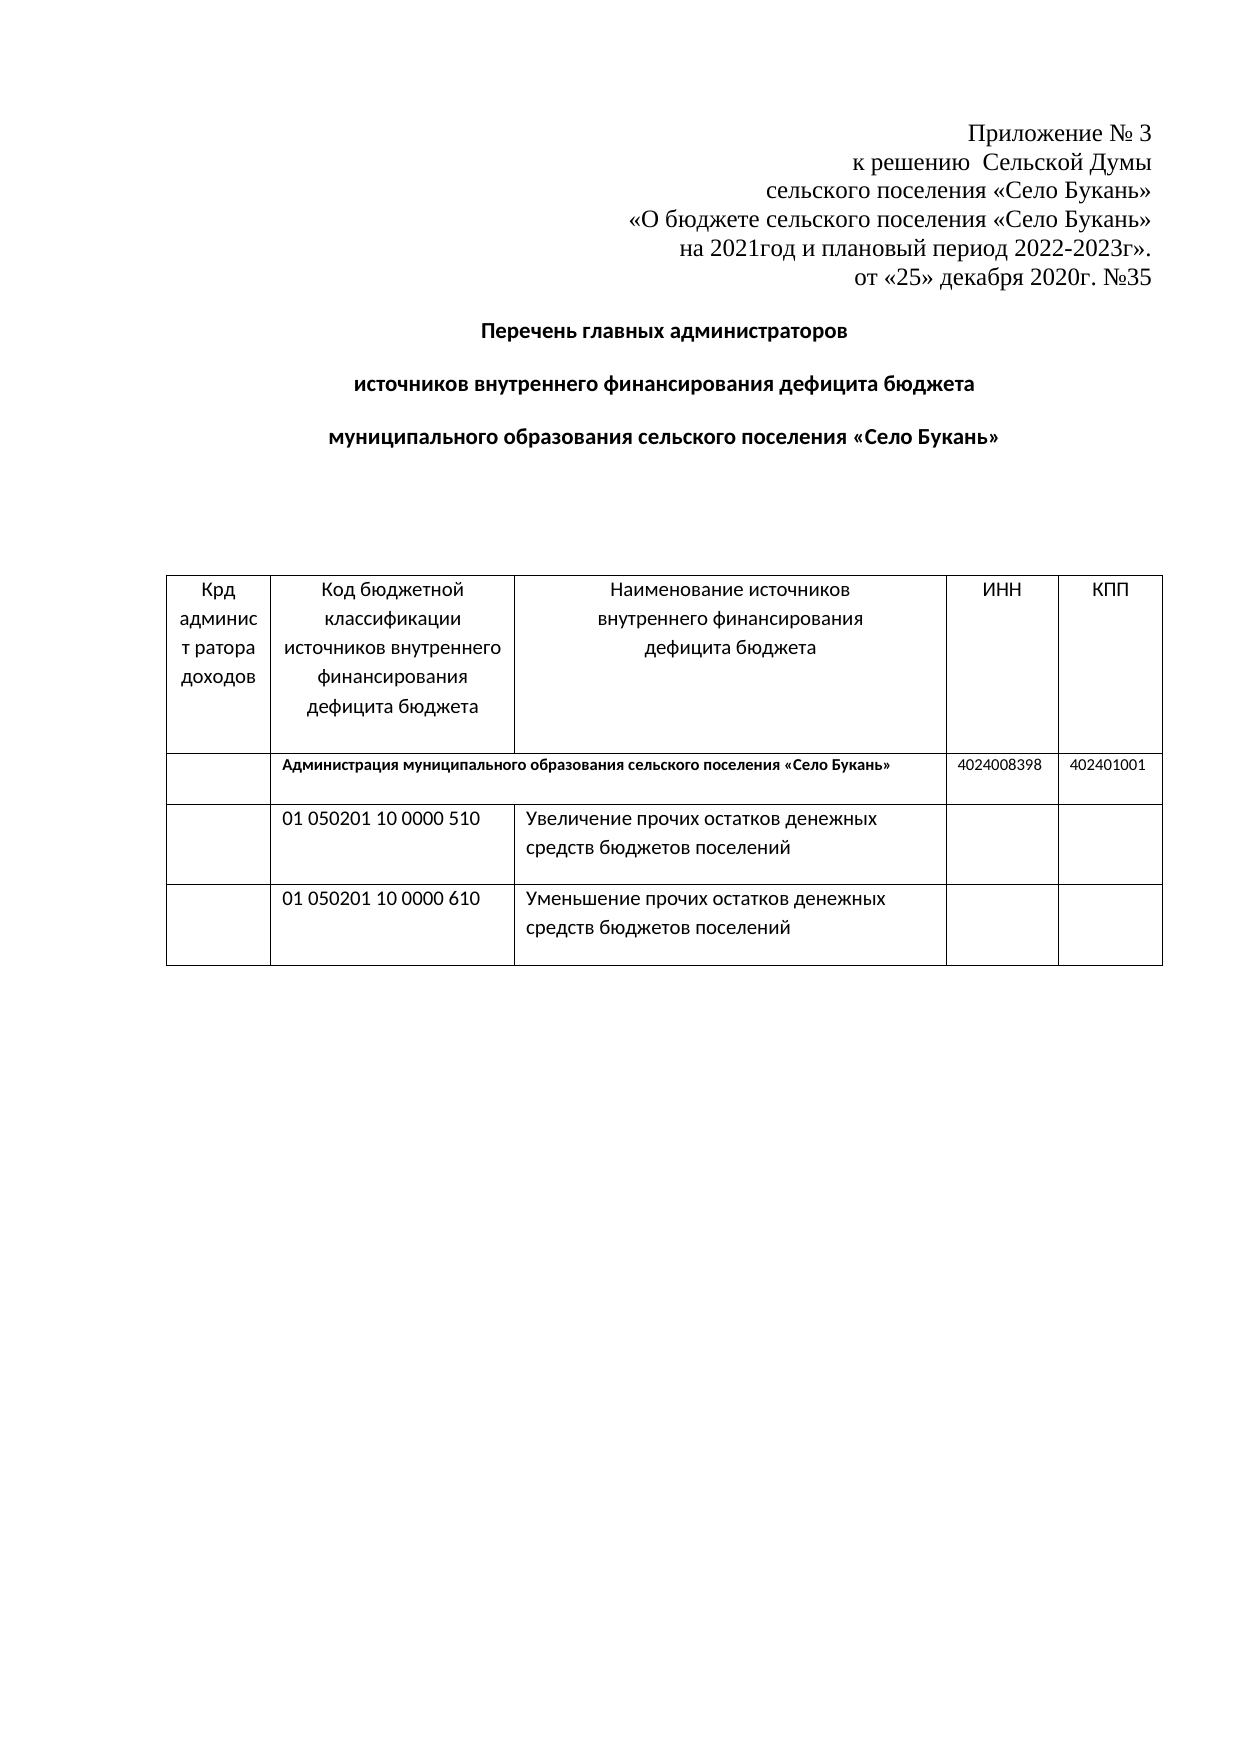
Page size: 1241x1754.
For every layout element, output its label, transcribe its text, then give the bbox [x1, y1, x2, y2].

text Приложение № 3 к решению Сельской Думы сельского поселения «Село Букань» «О бюджете сельского поселения «Село Букань» на 2021год и плановый период 2022-2023г». [177, 118, 1152, 262]
table_cell Увеличение прочих остатков денежных средств бюджетов поселений [515, 805, 946, 884]
table_cell [1059, 885, 1162, 964]
table_header КПП [1059, 576, 1162, 753]
table_cell Администрация муниципального образования сельского поселения «Село Букань» [271, 754, 946, 804]
table_header Крд админист ратора доходов [167, 576, 270, 753]
table_cell [947, 885, 1058, 964]
table_cell [947, 805, 1058, 884]
table_cell 01 050201 10 0000 610 [271, 885, 514, 964]
text муниципального образования сельского поселения «Село Букань» [177, 422, 1152, 450]
table_cell [167, 885, 270, 964]
text источников внутреннего финансирования дефицита бюджета [177, 369, 1152, 397]
table_header Наименование источников внутреннего финансирования дефицита бюджета [515, 576, 946, 753]
text Перечень главных администраторов [177, 316, 1152, 344]
table_cell 01 050201 10 0000 510 [271, 805, 514, 884]
table_header Код бюджетной классификации источников внутреннего финансирования дефицита бюджета [271, 576, 514, 753]
table_cell 4024008398 [947, 754, 1058, 804]
table_cell Уменьшение прочих остатков денежных средств бюджетов поселений [515, 885, 946, 964]
text от «25» декабря 2020г. №35 [177, 262, 1152, 291]
table_cell [167, 805, 270, 884]
table_cell [167, 754, 270, 804]
table_cell [1059, 805, 1162, 884]
table_header ИНН [947, 576, 1058, 753]
table_cell 402401001 [1059, 754, 1162, 804]
